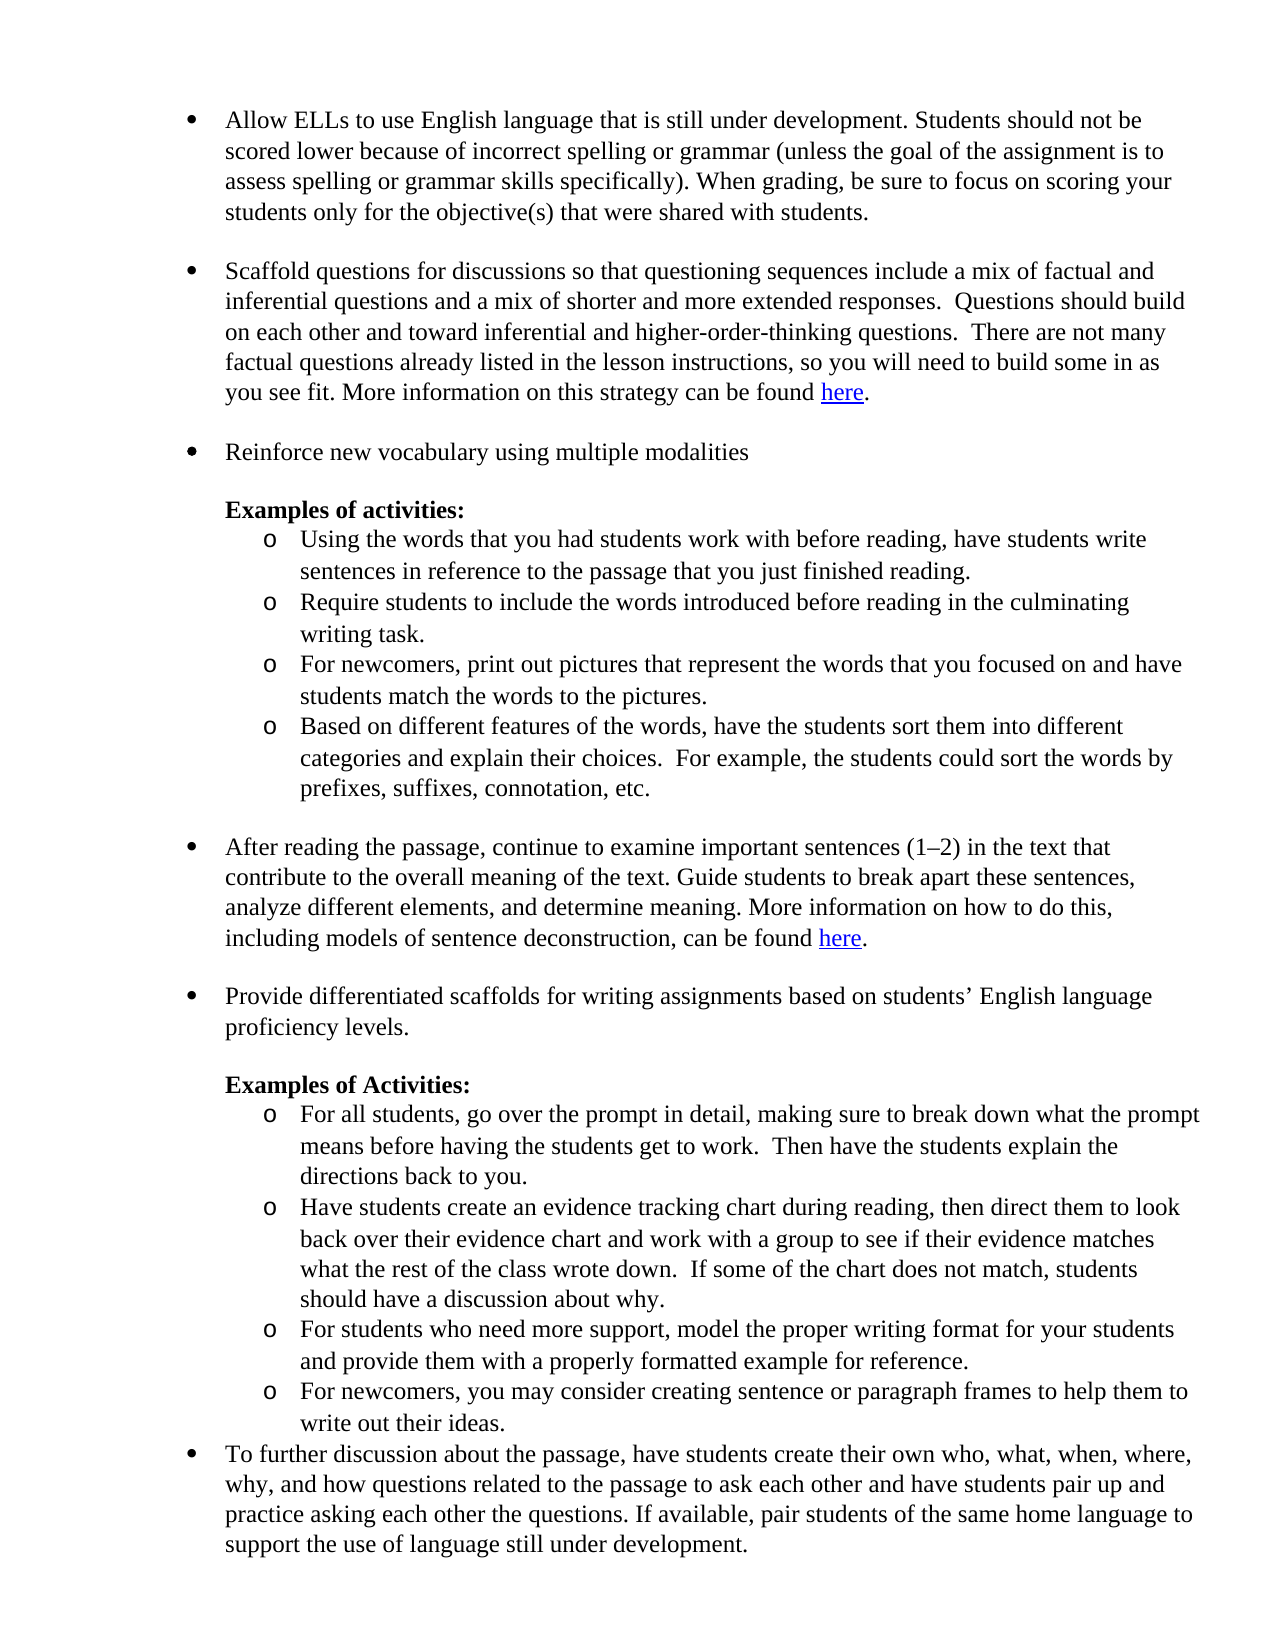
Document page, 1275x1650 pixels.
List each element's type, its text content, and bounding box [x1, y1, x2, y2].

list After reading the passage, continue to examine important sentences (1–2) in the text that contribute to the overall meaning of the text. Guide students to break apart these sentences, analyze different elements, and determine meaning. More information on how to do this, including models of sentence deconstruction, can be found here. [187, 832, 1200, 951]
list Reinforce new vocabulary using multiple modalities [187, 437, 1200, 465]
list For newcomers, you may consider creating sentence or paragraph frames to help them to write out their ideas. [262, 1376, 1200, 1437]
list For newcomers, print out pictures that represent the words that you focused on and have students match the words to the pictures. [262, 649, 1200, 710]
list For all students, go over the prompt in detail, making sure to break down what the prompt means before having the students get to work. Then have the students explain the directions back to you. [262, 1099, 1200, 1190]
list To further discussion about the passage, have students create their own who, what, when, where, why, and how questions related to the passage to ask each other and have students pair up and practice asking each other the questions. If available, pair students of the same home language to support the use of language still under development. [187, 1439, 1200, 1558]
list Allow ELLs to use English language that is still under development. Students should not be scored lower because of incorrect spelling or grammar (unless the goal of the assignment is to assess spelling or grammar skills specifically). When grading, be sure to focus on scoring your students only for the objective(s) that were shared with students. [187, 105, 1200, 225]
list Scaffold questions for discussions so that questioning sequences include a mix of factual and inferential questions and a mix of shorter and more extended responses. Questions should build on each other and toward inferential and higher-order-thinking questions. There are not many factual questions already listed in the lesson instructions, so you will need to build some in as you see fit. More information on this strategy can be found here. [187, 256, 1200, 406]
list Have students create an evidence tracking chart during reading, then direct them to look back over their evidence chart and work with a group to see if their evidence matches what the rest of the class wrote down. If some of the chart does not match, students should have a discussion about why. [262, 1192, 1200, 1313]
list Require students to include the words introduced before reading in the culminating writing task. [262, 587, 1200, 647]
list Using the words that you had students work with before reading, have students write sentences in reference to the passage that you just finished reading. [262, 524, 1200, 585]
list Based on different features of the words, have the students sort them into different categories and explain their choices. For example, the students could sort the words by prefixes, suffixes, connotation, etc. [262, 711, 1200, 802]
list Examples of activities: [225, 496, 1200, 524]
list Provide differentiated scaffolds for writing assignments based on students’ English language proficiency levels. [187, 981, 1200, 1040]
list Examples of Activities: [225, 1070, 1200, 1099]
list For students who need more support, model the proper writing format for your students and provide them with a properly formatted example for reference. [262, 1314, 1200, 1375]
